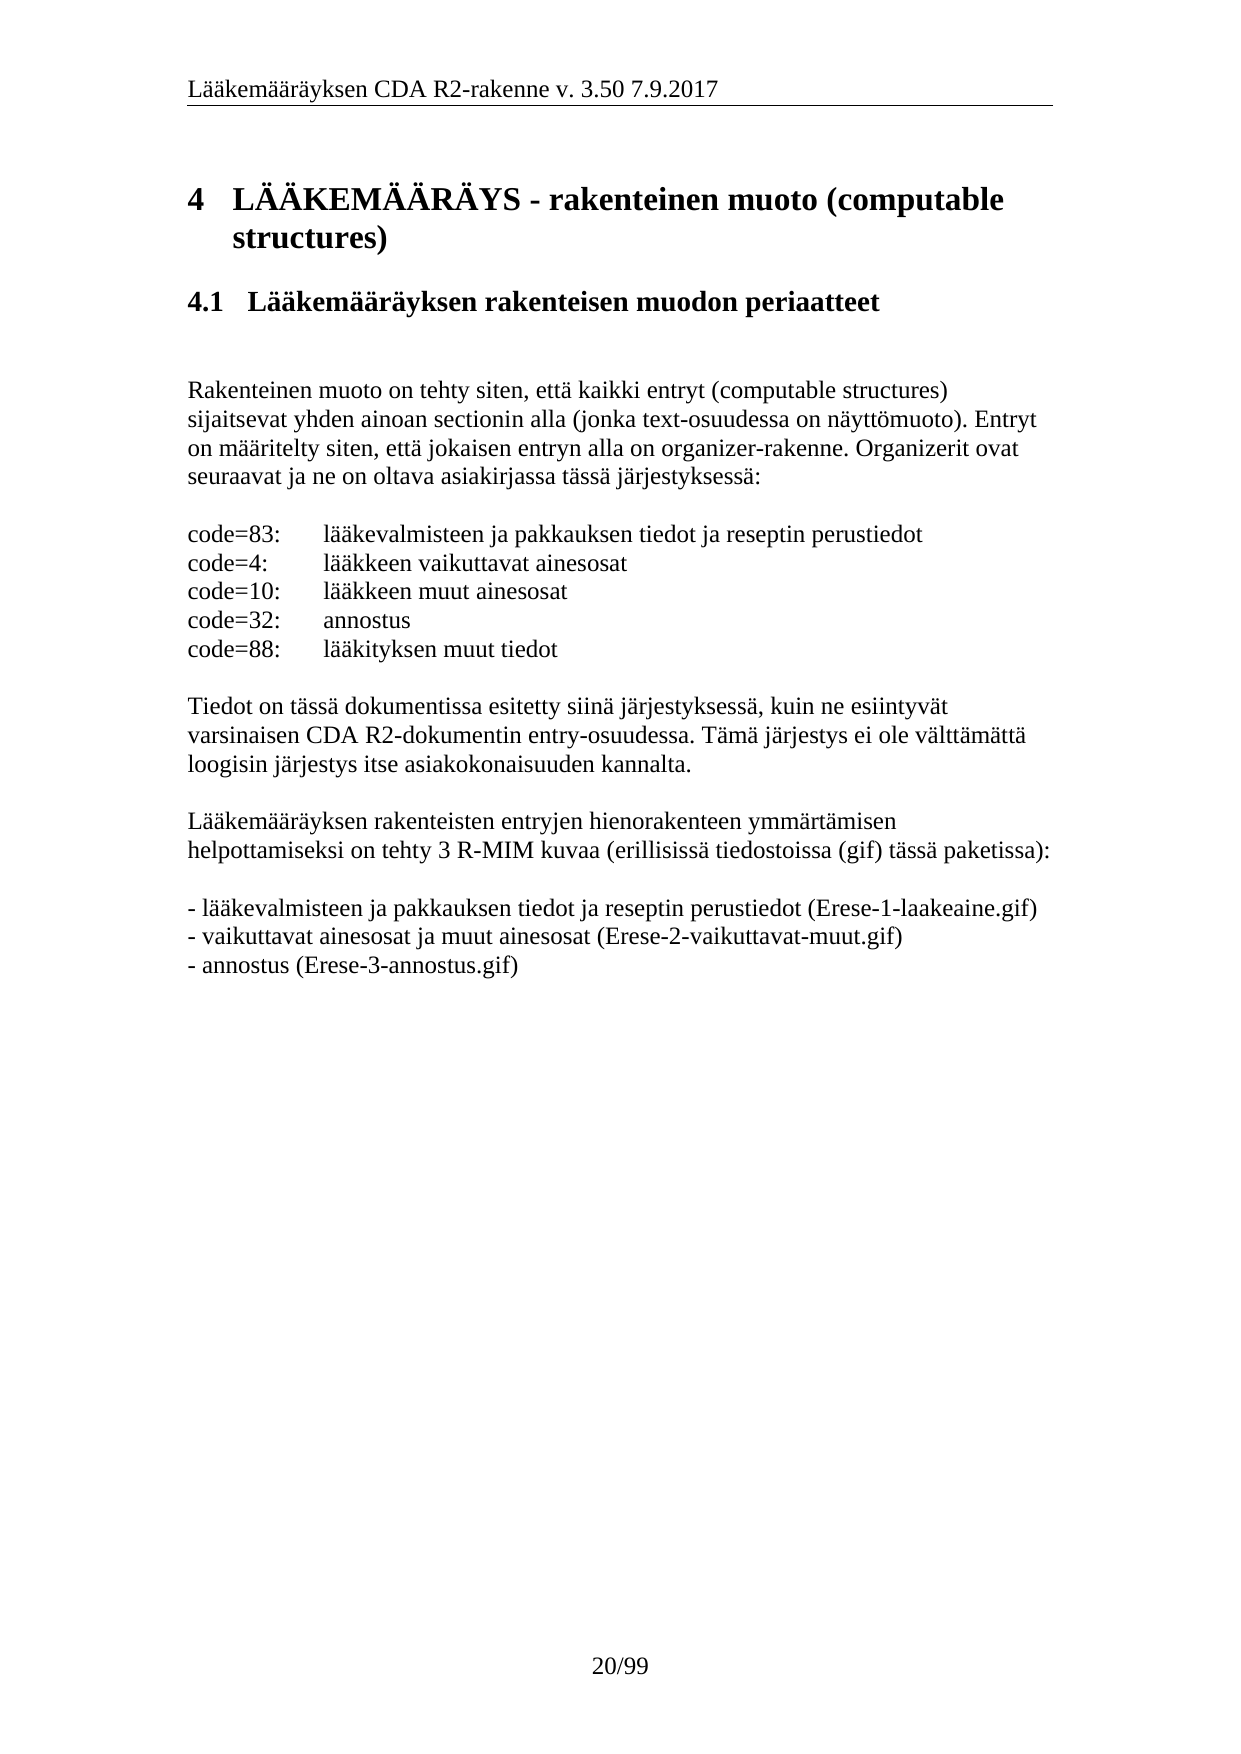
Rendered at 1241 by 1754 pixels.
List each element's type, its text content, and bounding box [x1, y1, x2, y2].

subtitle LÄÄKEMÄÄRÄYS - rakenteinen muoto (computable structures) [187, 179, 1053, 255]
text code=10: lääkkeen muut ainesosat [187, 576, 1053, 605]
subtitle Lääkemääräyksen rakenteisen muodon periaatteet [187, 284, 1053, 318]
text - lääkevalmisteen ja pakkauksen tiedot ja reseptin perustiedot (Erese-1-laakeaine.gif) [187, 893, 1053, 921]
text Lääkemääräyksen rakenteisten entryjen hienorakenteen ymmärtämisen helpottamiseksi on tehty 3 R-MIM kuvaa (erillisissä tiedostoissa (gif) tässä paketissa): [187, 806, 1053, 864]
text - vaikuttavat ainesosat ja muut ainesosat (Erese-2-vaikuttavat-muut.gif) [187, 921, 1053, 950]
text - annostus (Erese-3-annostus.gif) [187, 950, 1053, 979]
text code=32: annostus [187, 605, 1053, 634]
text Rakenteinen muoto on tehty siten, että kaikki entryt (computable structures) sijaitsevat yhden ainoan sectionin alla (jonka text-osuudessa on näyttömuoto). Entryt on määritelty siten, että jokaisen entryn alla on organizer-rakenne. Organizerit ovat seuraavat ja ne on oltava asiakirjassa tässä järjestyksessä: [187, 375, 1053, 490]
text code=4: lääkkeen vaikuttavat ainesosat [187, 548, 1053, 576]
text Tiedot on tässä dokumentissa esitetty siinä järjestyksessä, kuin ne esiintyvät varsinaisen CDA R2-dokumentin entry-osuudessa. Tämä järjestys ei ole välttämättä loogisin järjestys itse asiakokonaisuuden kannalta. [187, 691, 1053, 778]
text code=88: lääkityksen muut tiedot [187, 634, 1053, 663]
text code=83: lääkevalmisteen ja pakkauksen tiedot ja reseptin perustiedot [187, 519, 1053, 548]
